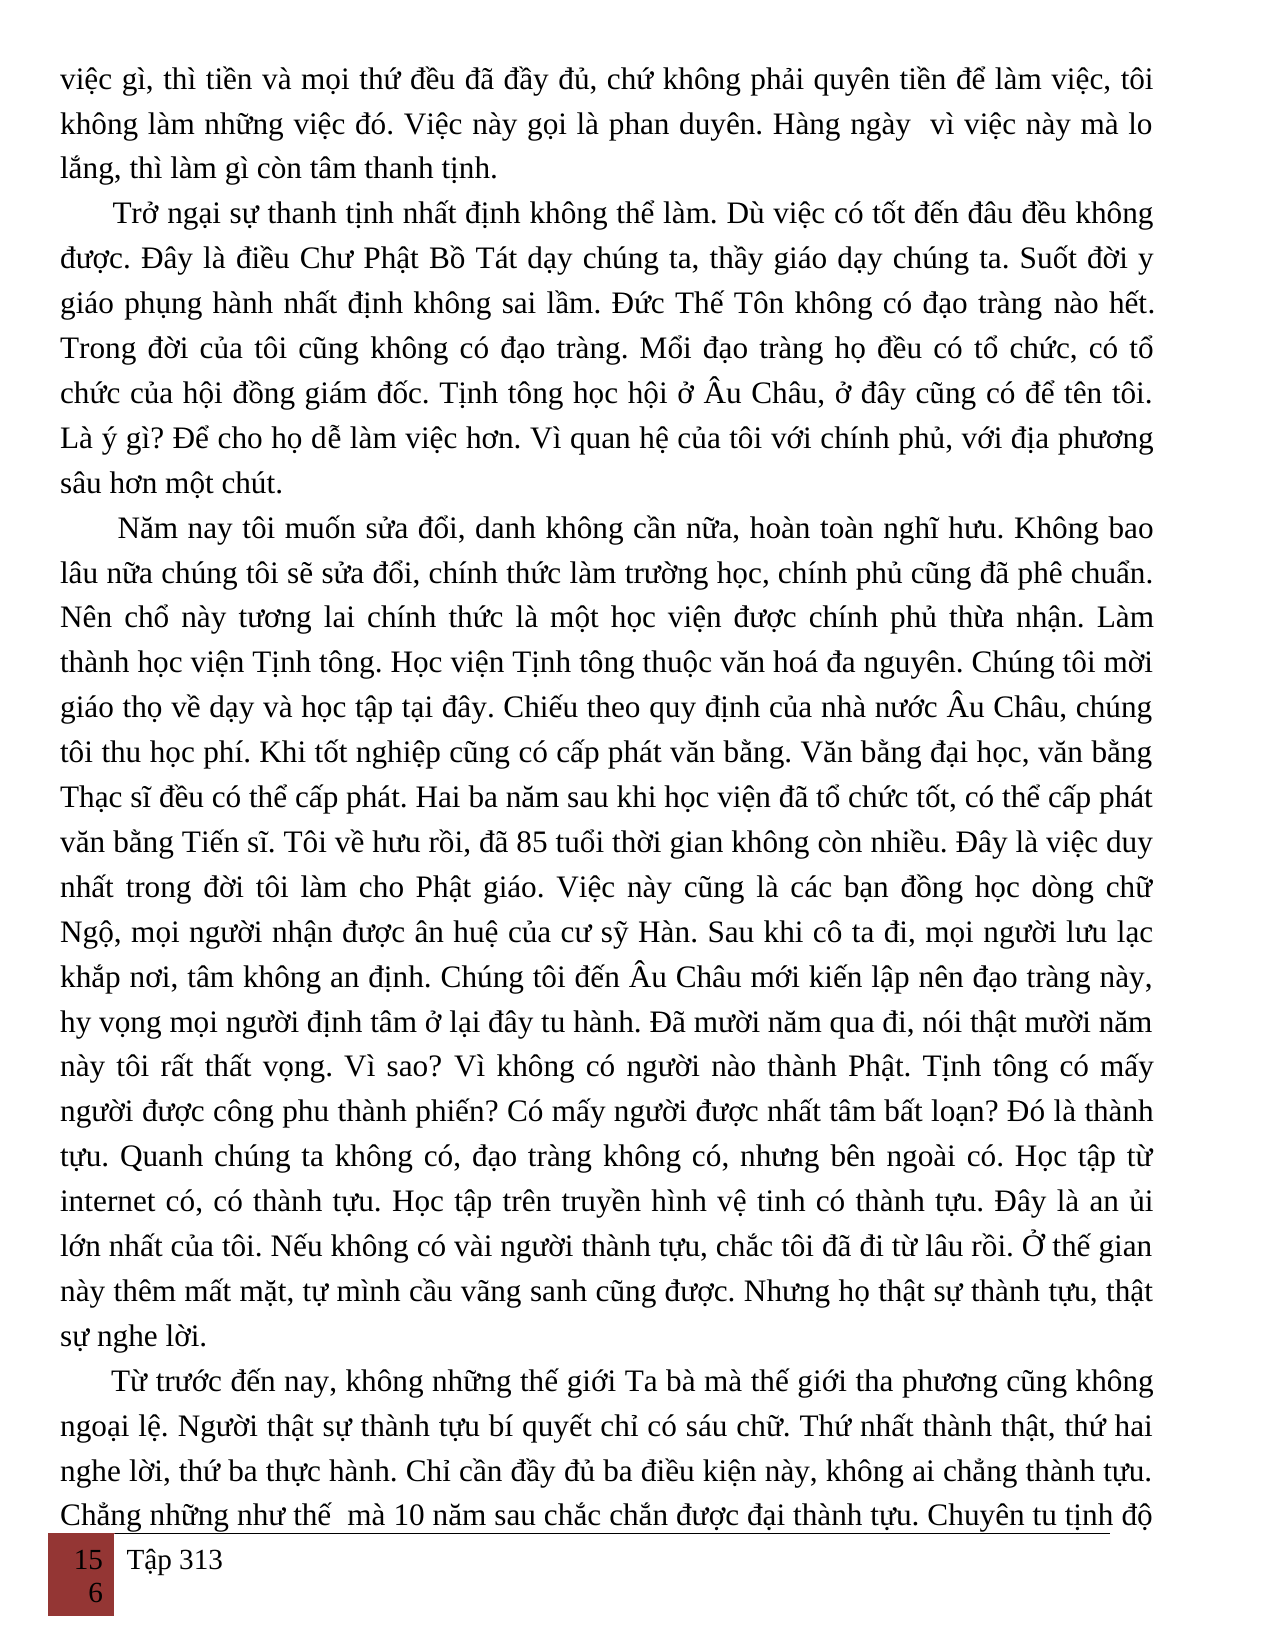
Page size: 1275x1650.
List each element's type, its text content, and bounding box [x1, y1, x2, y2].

text Trở ngại sự thanh tịnh nhất định không thể làm. Dù việc có tốt đến đâu đều không được. Đây là điều Chư Phật Bồ Tát dạy chúng ta, thầy giáo dạy chúng ta. Suốt đời y giáo phụng hành nhất định không sai lầm. Đức Thế Tôn không có đạo tràng nào hết. Trong đời của tôi cũng không có đạo tràng. Mổi đạo tràng họ đều có tổ chức, có tổ chức của hội đồng giám đốc. Tịnh tông học hội ở Âu Châu, ở đây cũng có để tên tôi. Là ý gì? Để cho họ dễ làm việc hơn. Vì quan hệ của tôi với chính phủ, với địa phương sâu hơn một chút. [60, 195, 1155, 500]
text Năm nay tôi muốn sửa đổi, danh không cần nữa, hoàn toàn nghĩ hưu. Không bao lâu nữa chúng tôi sẽ sửa đổi, chính thức làm trường học, chính phủ cũng đã phê chuẩn. Nên chổ này tương lai chính thức là một học viện được chính phủ thừa nhận. Làm thành học viện Tịnh tông. Học viện Tịnh tông thuộc văn hoá đa nguyên. Chúng tôi mời giáo thọ về dạy và học tập tại đây. Chiếu theo quy định của nhà nước Âu Châu, chúng tôi thu học phí. Khi tốt nghiệp cũng có cấp phát văn bằng. Văn bằng đại học, văn bằng Thạc sĩ đều có thể cấp phát. Hai ba năm sau khi học viện đã tổ chức tốt, có thể cấp phát văn bằng Tiến sĩ. Tôi về hưu rồi, đã 85 tuổi thời gian không còn nhiều. Đây là việc duy nhất trong đời tôi làm cho Phật giáo. Việc này cũng là các bạn đồng học dòng chữ Ngộ, mọi người nhận được ân huệ của cư sỹ Hàn. Sau khi cô ta đi, mọi người lưu lạc khắp nơi, tâm không an định. Chúng tôi đến Âu Châu mới kiến lập nên đạo tràng này, hy vọng mọi người định tâm ở lại đây tu hành. Đã mười năm qua đi, nói thật mười năm này tôi rất thất vọng. Vì sao? Vì không có người nào thành Phật. Tịnh tông có mấy người được công phu thành phiến? Có mấy người được nhất tâm bất loạn? Đó là thành tựu. Quanh chúng ta không có, đạo tràng không có, nhưng bên ngoài có. Học tập từ internet có, có thành tựu. Học tập trên truyền hình vệ tinh có thành tựu. Đây là an ủi lớn nhất của tôi. Nếu không có vài người thành tựu, chắc tôi đã đi từ lâu rồi. Ở thế gian này thêm mất mặt, tự mình cầu vãng sanh cũng được. Nhưng họ thật sự thành tựu, thật sự nghe lời. [60, 509, 1155, 1353]
